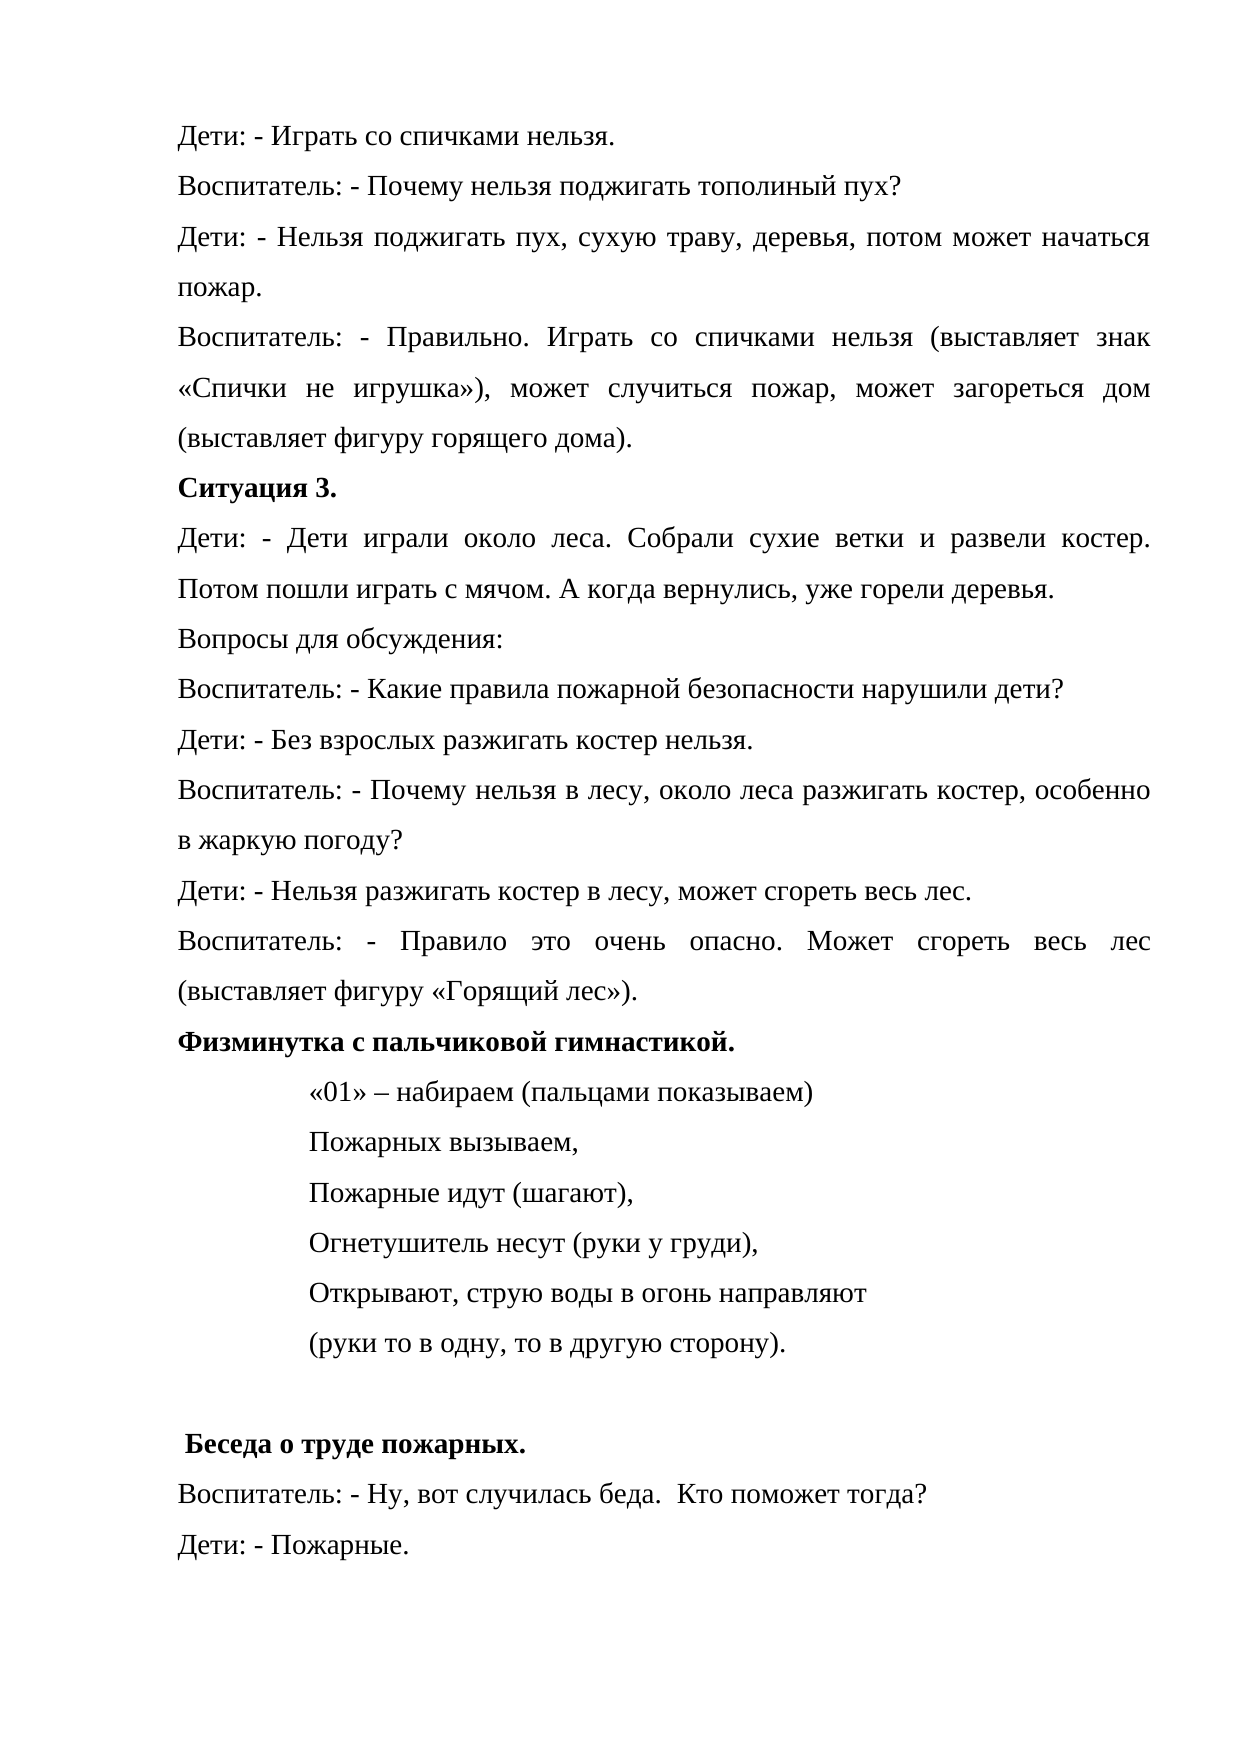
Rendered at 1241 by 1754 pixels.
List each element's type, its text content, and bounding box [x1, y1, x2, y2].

text (руки то в одну, то в другую сторону). [177, 1326, 1152, 1359]
text Дети: - Играть со спичками нельзя. [177, 118, 1152, 152]
text Физминутка с пальчиковой гимнастикой. [177, 1024, 1152, 1057]
text Ситуация 3. [177, 470, 1152, 504]
text Воспитатель: - Какие правила пожарной безопасности нарушили дети? [177, 672, 1152, 705]
text Беседа о труде пожарных. [177, 1426, 1152, 1460]
text Дети: - Нельзя разжигать костер в лесу, может сгореть весь лес. [177, 873, 1152, 906]
text Дети: - Дети играли около леса. Собрали сухие ветки и развели костер. Потом пошли играть с мячом. А когда вернулись, уже горели деревья. [177, 521, 1152, 604]
text Дети: - Нельзя поджигать пух, сухую траву, деревья, потом может начаться пожар. [177, 219, 1152, 303]
text Вопросы для обсуждения: [177, 621, 1152, 655]
text Огнетушитель несут (руки у груди), [177, 1225, 1152, 1258]
text Открывают, струю воды в огонь направляют [177, 1275, 1152, 1309]
text «01» – набираем (пальцами показываем) [177, 1074, 1152, 1108]
text Воспитатель: - Правило это очень опасно. Может сгореть весь лес (выставляет фигуру «Горящий лес»). [177, 923, 1152, 1007]
text Воспитатель: - Правильно. Играть со спичками нельзя (выставляет знак «Спички не игрушка»), может случиться пожар, может загореться дом (выставляет фигуру горящего дома). [177, 319, 1152, 453]
text Пожарные идут (шагают), [177, 1175, 1152, 1208]
text Дети: - Без взрослых разжигать костер нельзя. [177, 722, 1152, 755]
text Воспитатель: - Ну, вот случилась беда. Кто поможет тогда? [177, 1477, 1152, 1510]
text Дети: - Пожарные. [177, 1527, 1152, 1560]
text Воспитатель: - Почему нельзя в лесу, около леса разжигать костер, особенно в жаркую погоду? [177, 772, 1152, 856]
text Пожарных вызываем, [177, 1124, 1152, 1158]
text Воспитатель: - Почему нельзя поджигать тополиный пух? [177, 168, 1152, 202]
